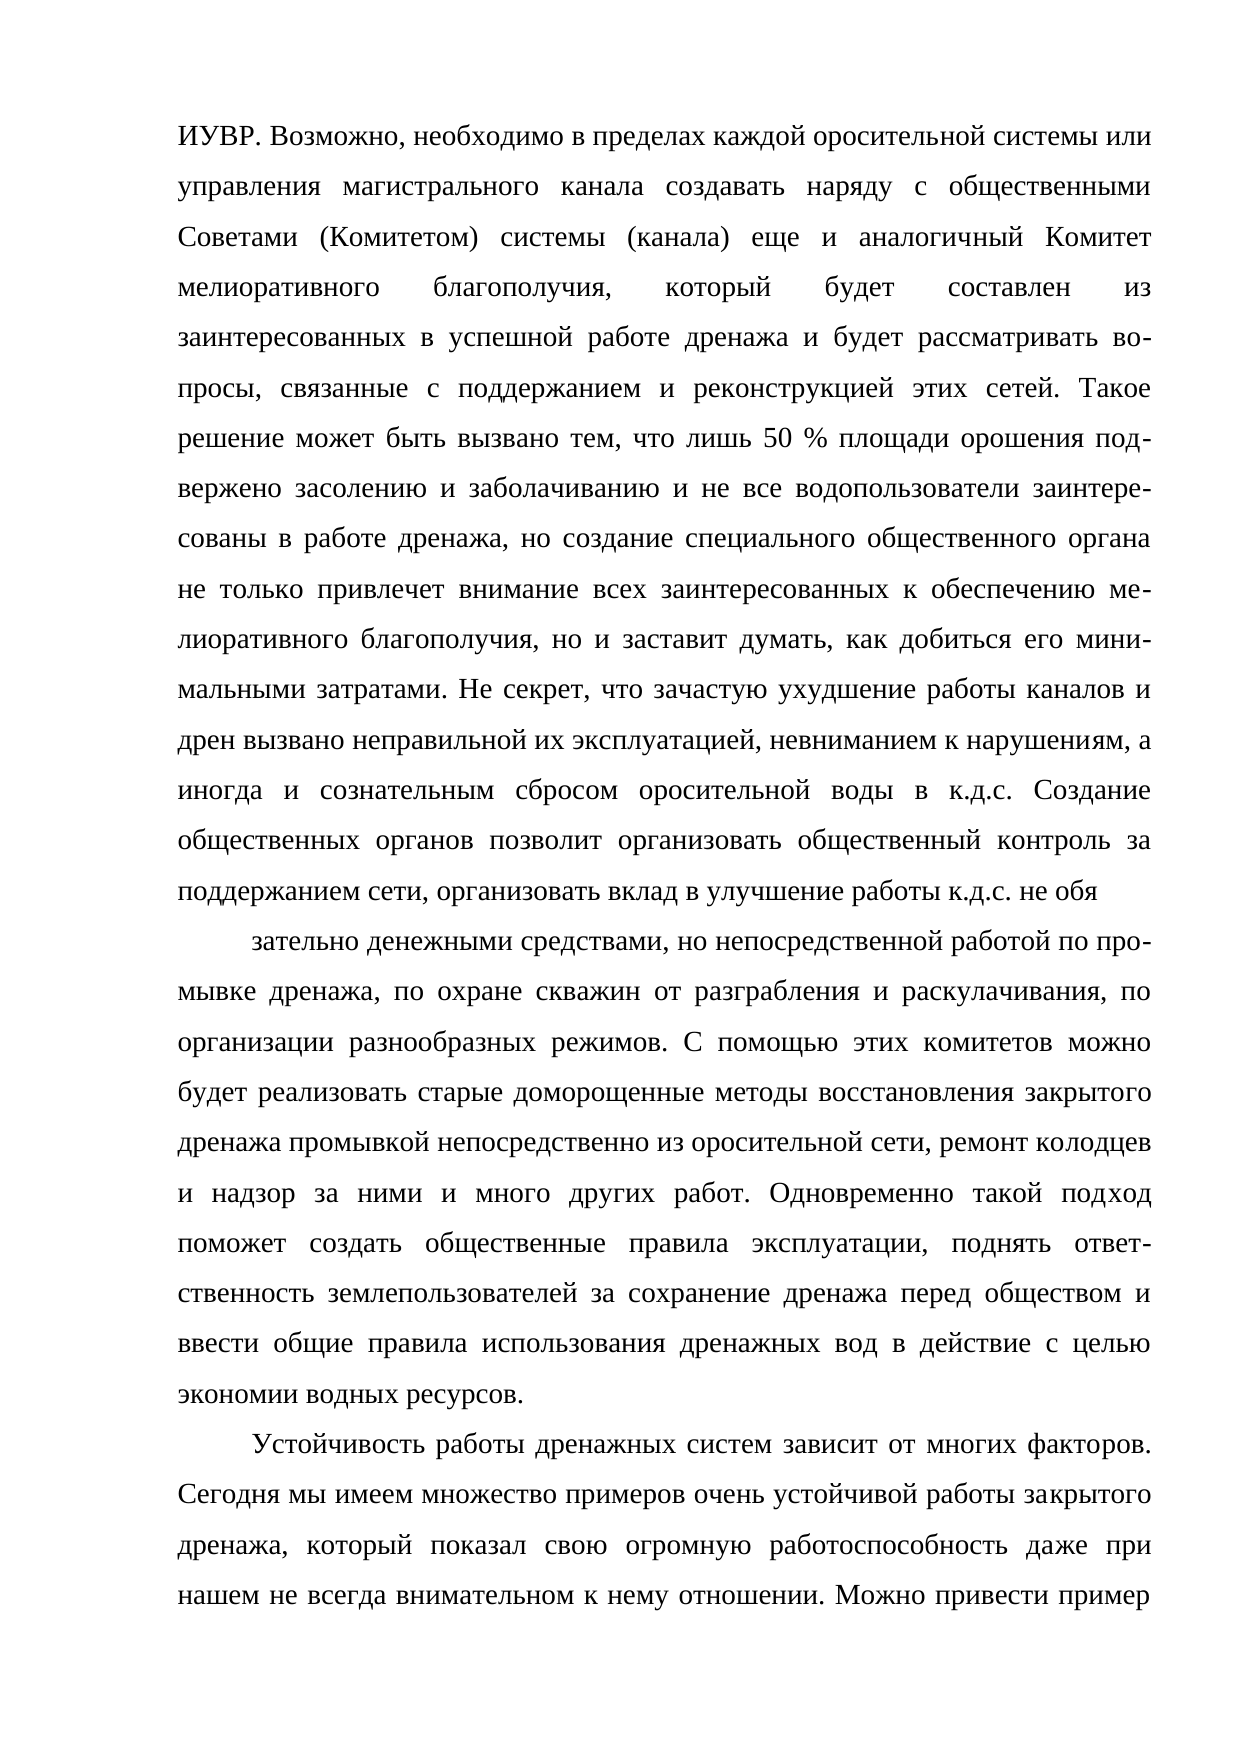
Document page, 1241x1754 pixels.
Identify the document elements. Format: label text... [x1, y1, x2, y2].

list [177, 118, 1152, 906]
list зательно денежными средствами, но непосредственной работой по промывке дренажа, по охране скважин от разграбления и раскулачивания, по организации разнообразных режимов. С помощью этих комитетов можно будет реализовать старые доморощенные методы восстановления закрытого дренажа промывкой непосредственно из оросительной сети, ремонт колодцев и надзор за ними и много других работ. Одновременно такой подход поможет создать общественные правила эксплуатации, поднять ответственность землепользователей за сохранение дренажа перед обществом и ввести общие правила использования дренажных вод в действие с целью экономии водных ресурсов. [177, 923, 1152, 1409]
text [177, 1426, 1152, 1611]
